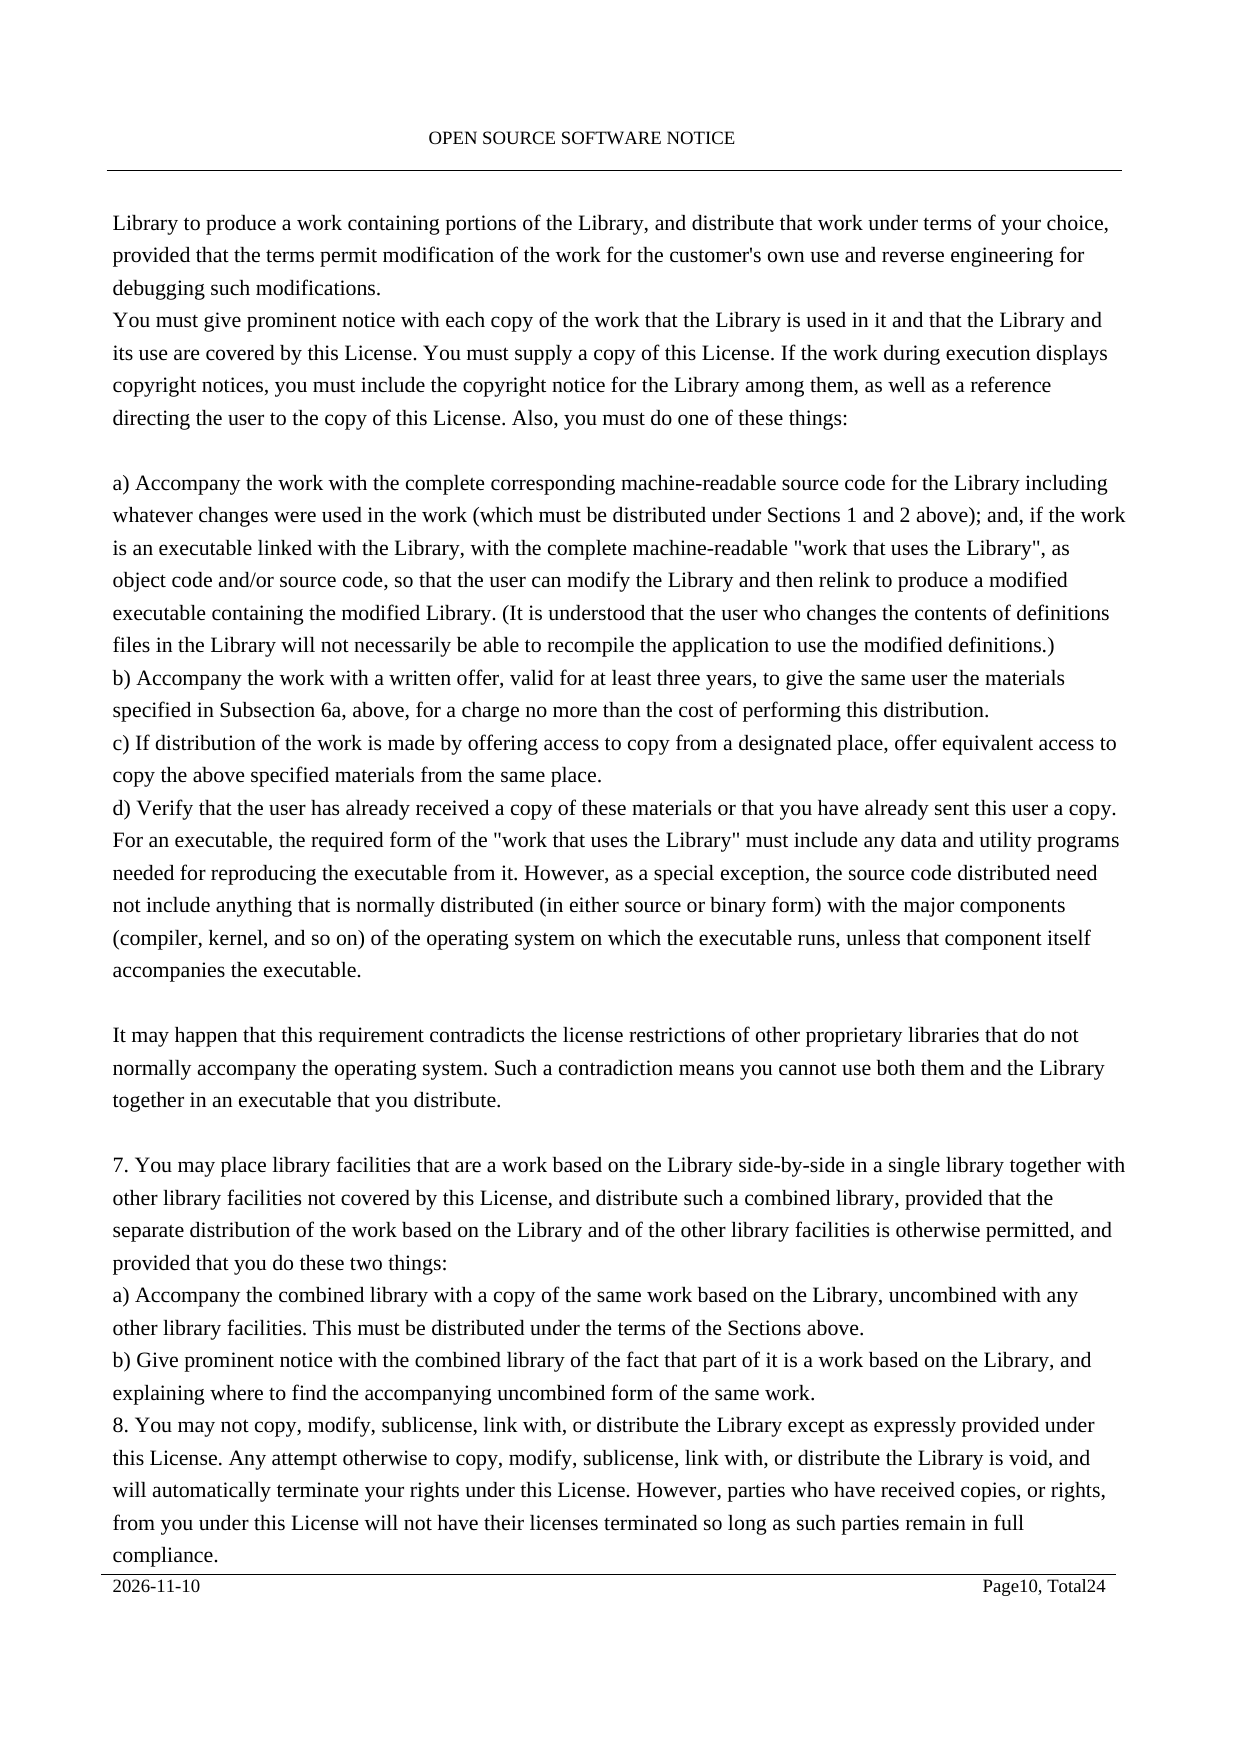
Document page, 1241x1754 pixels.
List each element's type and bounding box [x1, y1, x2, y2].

text [112, 206, 1128, 1571]
